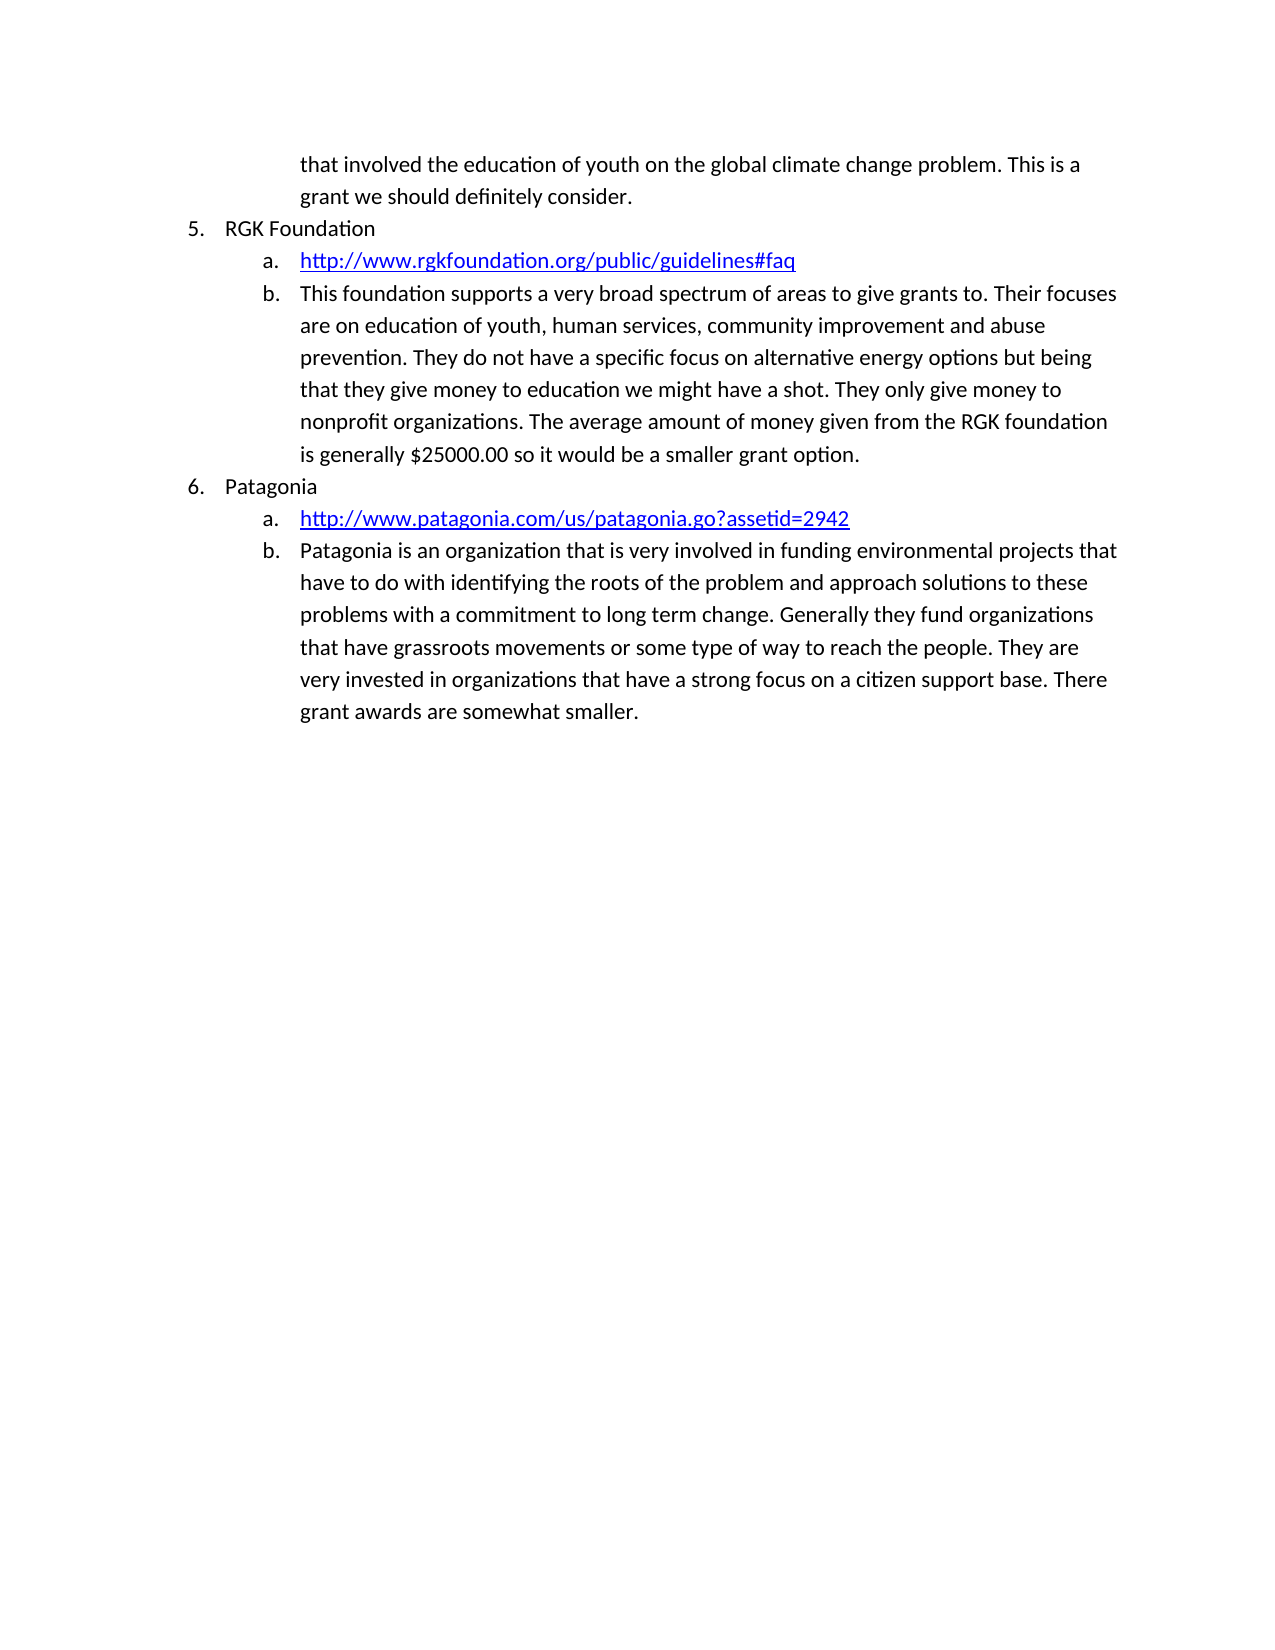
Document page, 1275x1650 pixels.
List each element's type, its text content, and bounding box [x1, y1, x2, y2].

list RGK Foundation [187, 214, 1125, 242]
list Patagonia [187, 472, 1125, 500]
list Patagonia is an organization that is very involved in funding environmental projects that have to do with identifying the roots of the problem and approach solutions to these problems with a commitment to long term change. Generally they fund organizations that have grassroots movements or some type of way to reach the people. They are very invested in organizations that have a strong focus on a citizen support base. There grant awards are somewhat smaller. [262, 536, 1125, 725]
list This foundation supports a very broad spectrum of areas to give grants to. Their focuses are on education of youth, human services, community improvement and abuse prevention. They do not have a specific focus on alternative energy options but being that they give money to education we might have a shot. They only give money to nonprofit organizations. The average amount of money given from the RGK foundation is generally $25000.00 so it would be a smaller grant option. [262, 279, 1125, 468]
list http://www.patagonia.com/us/patagonia.go?assetid=2942 [262, 504, 1125, 532]
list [262, 150, 1125, 210]
list http://www.rgkfoundation.org/public/guidelines#faq [262, 247, 1125, 274]
